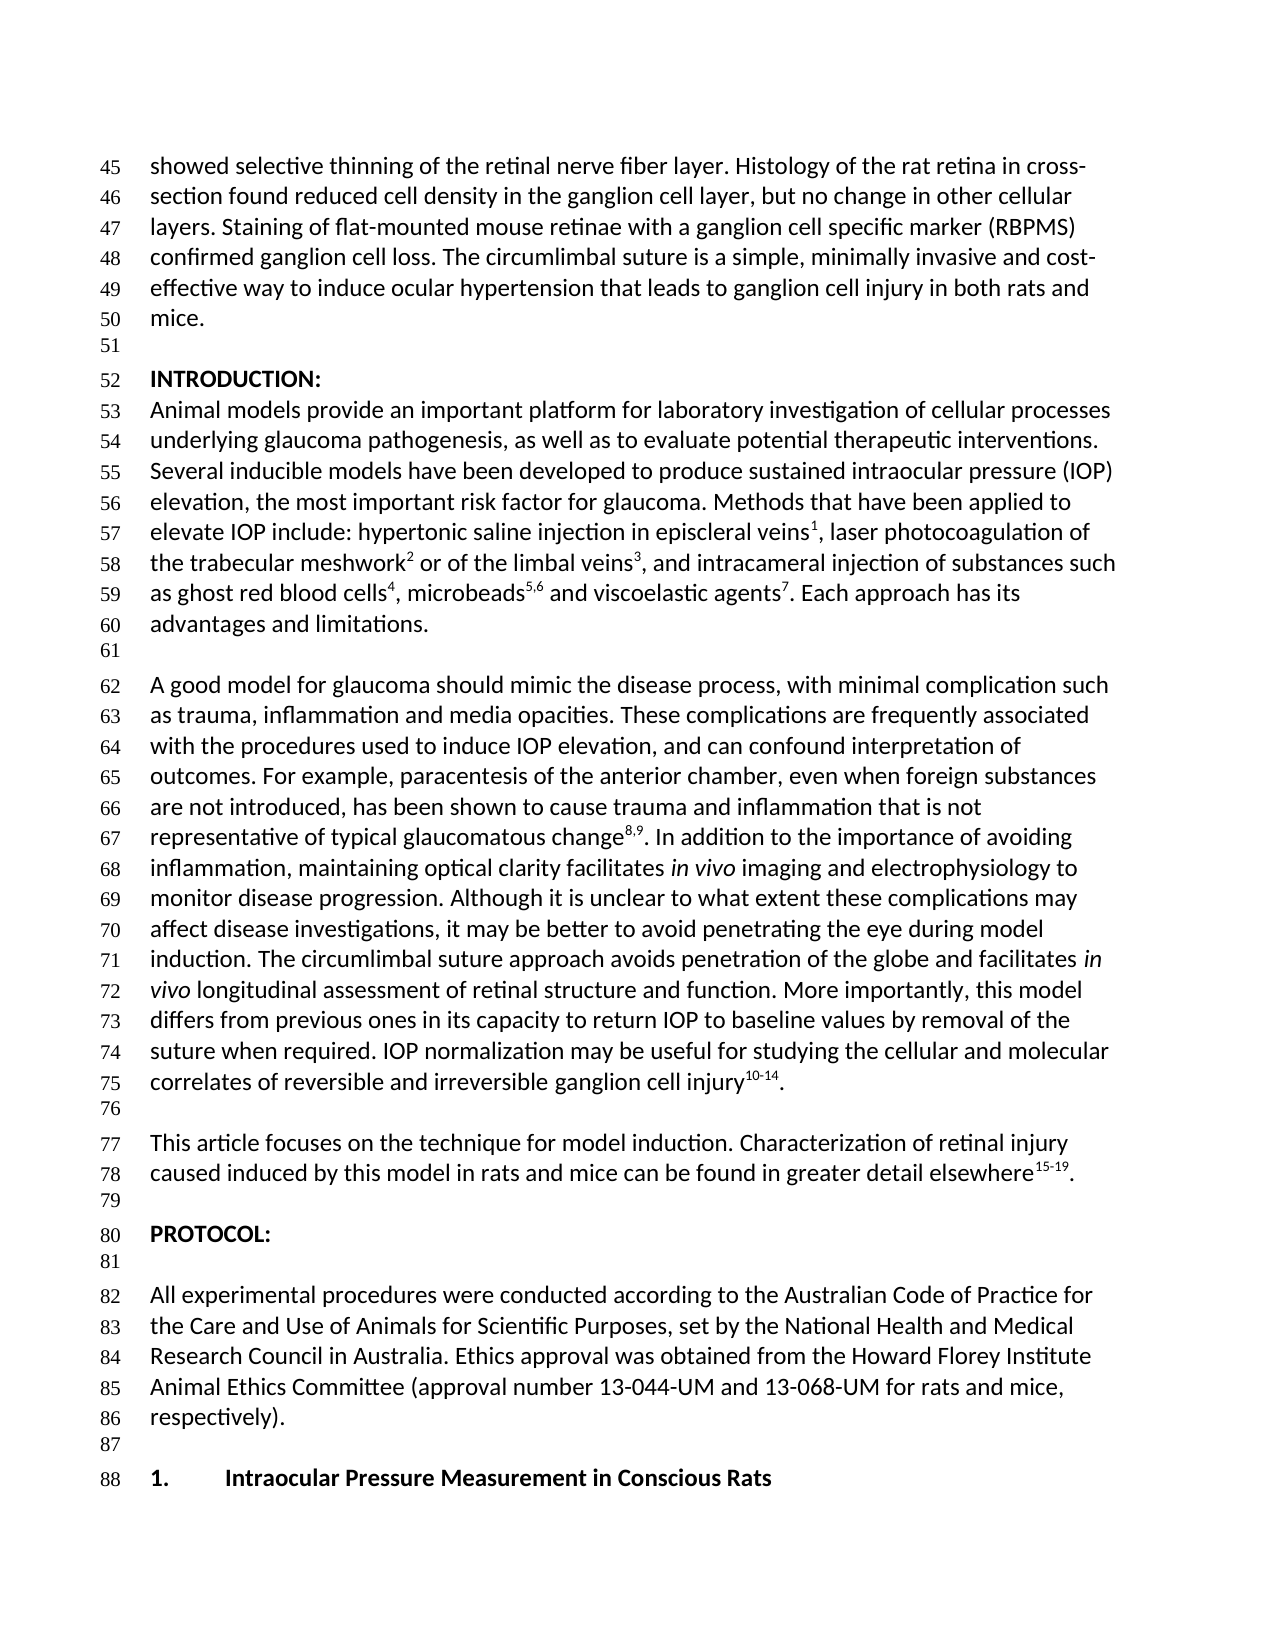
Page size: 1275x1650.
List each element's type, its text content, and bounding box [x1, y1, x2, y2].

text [150, 150, 1125, 333]
text A good model for glaucoma should mimic the disease process, with minimal complication such as trauma, inflammation and media opacities. These complications are frequently associated with the procedures used to induce IOP elevation, and can confound interpretation of outcomes. For example, paracentesis of the anterior chamber, even when foreign substances are not introduced, has been shown to cause trauma and inflammation that is not representative of typical glaucomatous change8,9. In addition to the importance of avoiding inflammation, maintaining optical clarity facilitates in vivo imaging and electrophysiology to monitor disease progression. Although it is unclear to what extent these complications may affect disease investigations, it may be better to avoid penetrating the eye during model induction. The circumlimbal suture approach avoids penetration of the globe and facilitates in vivo longitudinal assessment of retinal structure and function. More importantly, this model differs from previous ones in its capacity to return IOP to baseline values by removal of the suture when required. IOP normalization may be useful for studying the cellular and molecular correlates of reversible and irreversible ganglion cell injury10-14. [150, 669, 1125, 1096]
text This article focuses on the technique for model induction. Characterization of retinal injury caused induced by this model in rats and mice can be found in greater detail elsewhere15-19. [150, 1127, 1125, 1188]
text All experimental procedures were conducted according to the Australian Code of Practice for the Care and Use of Animals for Scientific Purposes, set by the National Health and Medical Research Council in Australia. Ethics approval was obtained from the Howard Florey Institute Animal Ethics Committee (approval number 13-044-UM and 13-068-UM for rats and mice, respectively). [150, 1279, 1125, 1432]
text Animal models provide an important platform for laboratory investigation of cellular processes underlying glaucoma pathogenesis, as well as to evaluate potential therapeutic interventions. Several inducible models have been developed to produce sustained intraocular pressure (IOP) elevation, the most important risk factor for glaucoma. Methods that have been applied to elevate IOP include: hypertonic saline injection in episcleral veins1, laser photocoagulation of the trabecular meshwork2 or of the limbal veins3, and intracameral injection of substances such as ghost red blood cells4, microbeads5,6 and viscoelastic agents7. Each approach has its advantages and limitations. [150, 394, 1125, 638]
text PROTOCOL: [150, 1218, 1125, 1249]
text INTRODUCTION: [150, 364, 1125, 394]
list Intraocular Pressure Measurement in Conscious Rats [150, 1462, 1125, 1493]
